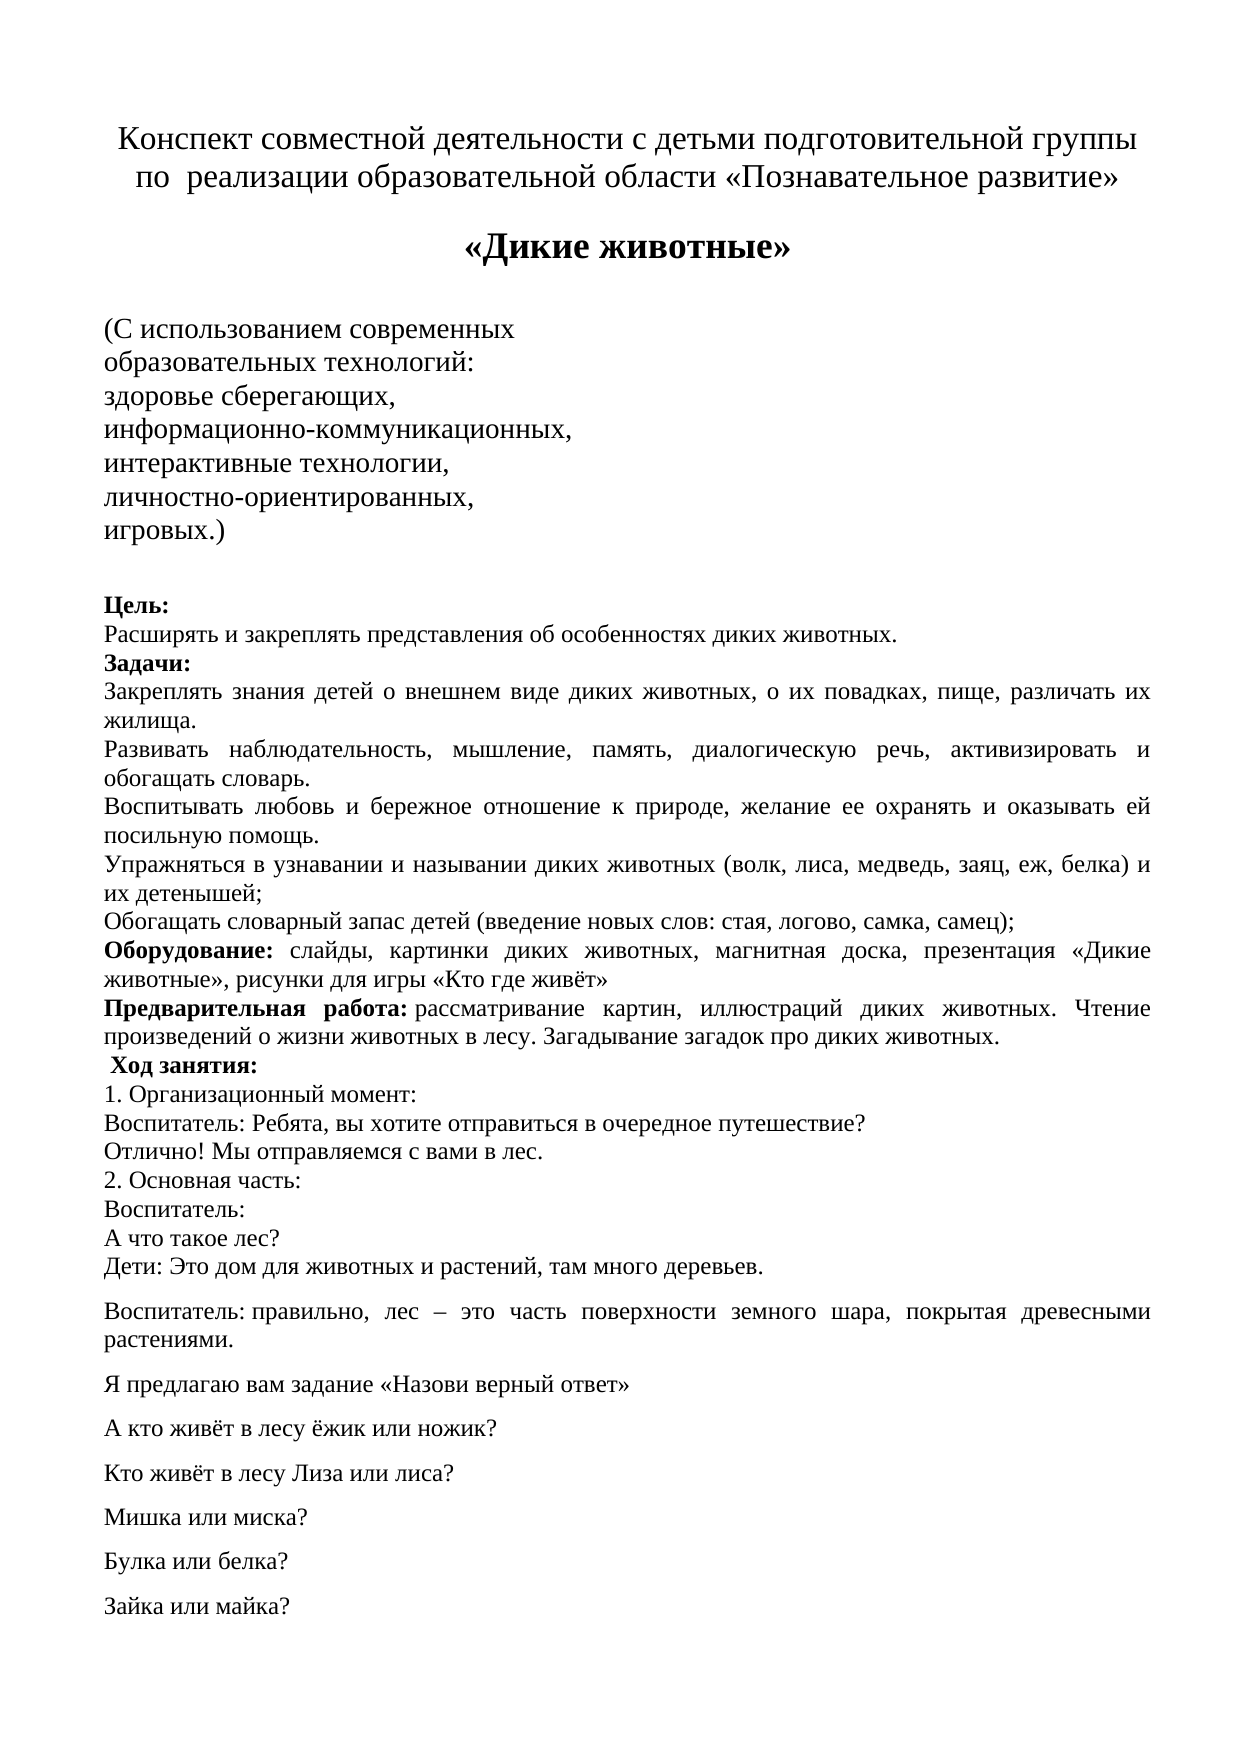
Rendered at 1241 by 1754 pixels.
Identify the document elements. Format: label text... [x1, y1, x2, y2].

text 2. Основная часть: [103, 1165, 1152, 1194]
text Расширять и закреплять представления об особенностях диких животных. [103, 619, 1152, 648]
text Дети: Это дом для животных и растений, там много деревьев. [103, 1251, 1152, 1280]
text здоровье сберегающих, [103, 378, 1152, 412]
text Оборудование: слайды, картинки диких животных, магнитная доска, презентация «Дикие животные», рисунки для игры «Кто где живёт» [103, 935, 1152, 993]
text Булка или белка? [103, 1546, 1152, 1575]
text Я предлагаю вам задание «Назови верный ответ» [103, 1369, 1152, 1398]
text (С использованием современных [103, 311, 1152, 344]
text Мишка или миска? [103, 1502, 1152, 1531]
text Отлично! Мы отправляемся с вами в лес. [103, 1136, 1152, 1165]
text Конспект совместной деятельности с детьми подготовительной группы по реализации образовательной области «Познавательное развитие» [103, 118, 1152, 195]
text Ход занятия: [103, 1050, 1152, 1079]
text Воспитывать любовь и бережное отношение к природе, желание ее охранять и оказывать ей посильную помощь. [103, 791, 1152, 849]
text «Дикие животные» [103, 223, 1152, 267]
text Предварительная работа: рассматривание картин, иллюстраций диких животных. Чтение произведений о жизни животных в лесу. Загадывание загадок про диких животных. [103, 993, 1152, 1050]
text игровых.) [103, 512, 1152, 546]
text Закреплять знания детей о внешнем виде диких животных, о их повадках, пище, различать их жилища. [103, 676, 1152, 734]
text А кто живёт в лесу ёжик или ножик? [103, 1413, 1152, 1442]
text личностно-ориентированных, [103, 479, 1152, 512]
text интерактивные технологии, [103, 445, 1152, 479]
text Воспитатель: Ребята, вы хотите отправиться в очередное путешествие? [103, 1108, 1152, 1136]
text А что такое лес? [103, 1223, 1152, 1251]
text образовательных технологий: [103, 344, 1152, 378]
text Развивать наблюдательность, мышление, память, диалогическую речь, активизировать и обогащать словарь. [103, 734, 1152, 791]
text Воспитатель: правильно, лес – это часть поверхности земного шара, покрытая древесными растениями. [103, 1296, 1152, 1353]
text 1. Организационный момент: [103, 1079, 1152, 1108]
text Зайка или майка? [103, 1591, 1152, 1619]
text Обогащать словарный запас детей (введение новых слов: стая, логово, самка, самец); [103, 906, 1152, 935]
text информационно-коммуникационных, [103, 412, 1152, 445]
text Задачи: [103, 648, 1152, 676]
text Кто живёт в лесу Лиза или лиса? [103, 1458, 1152, 1486]
text Упражняться в узнавании и назывании диких животных (волк, лиса, медведь, заяц, еж, белка) и их детенышей; [103, 849, 1152, 906]
text Цель: [103, 590, 1152, 619]
text Воспитатель: [103, 1194, 1152, 1223]
